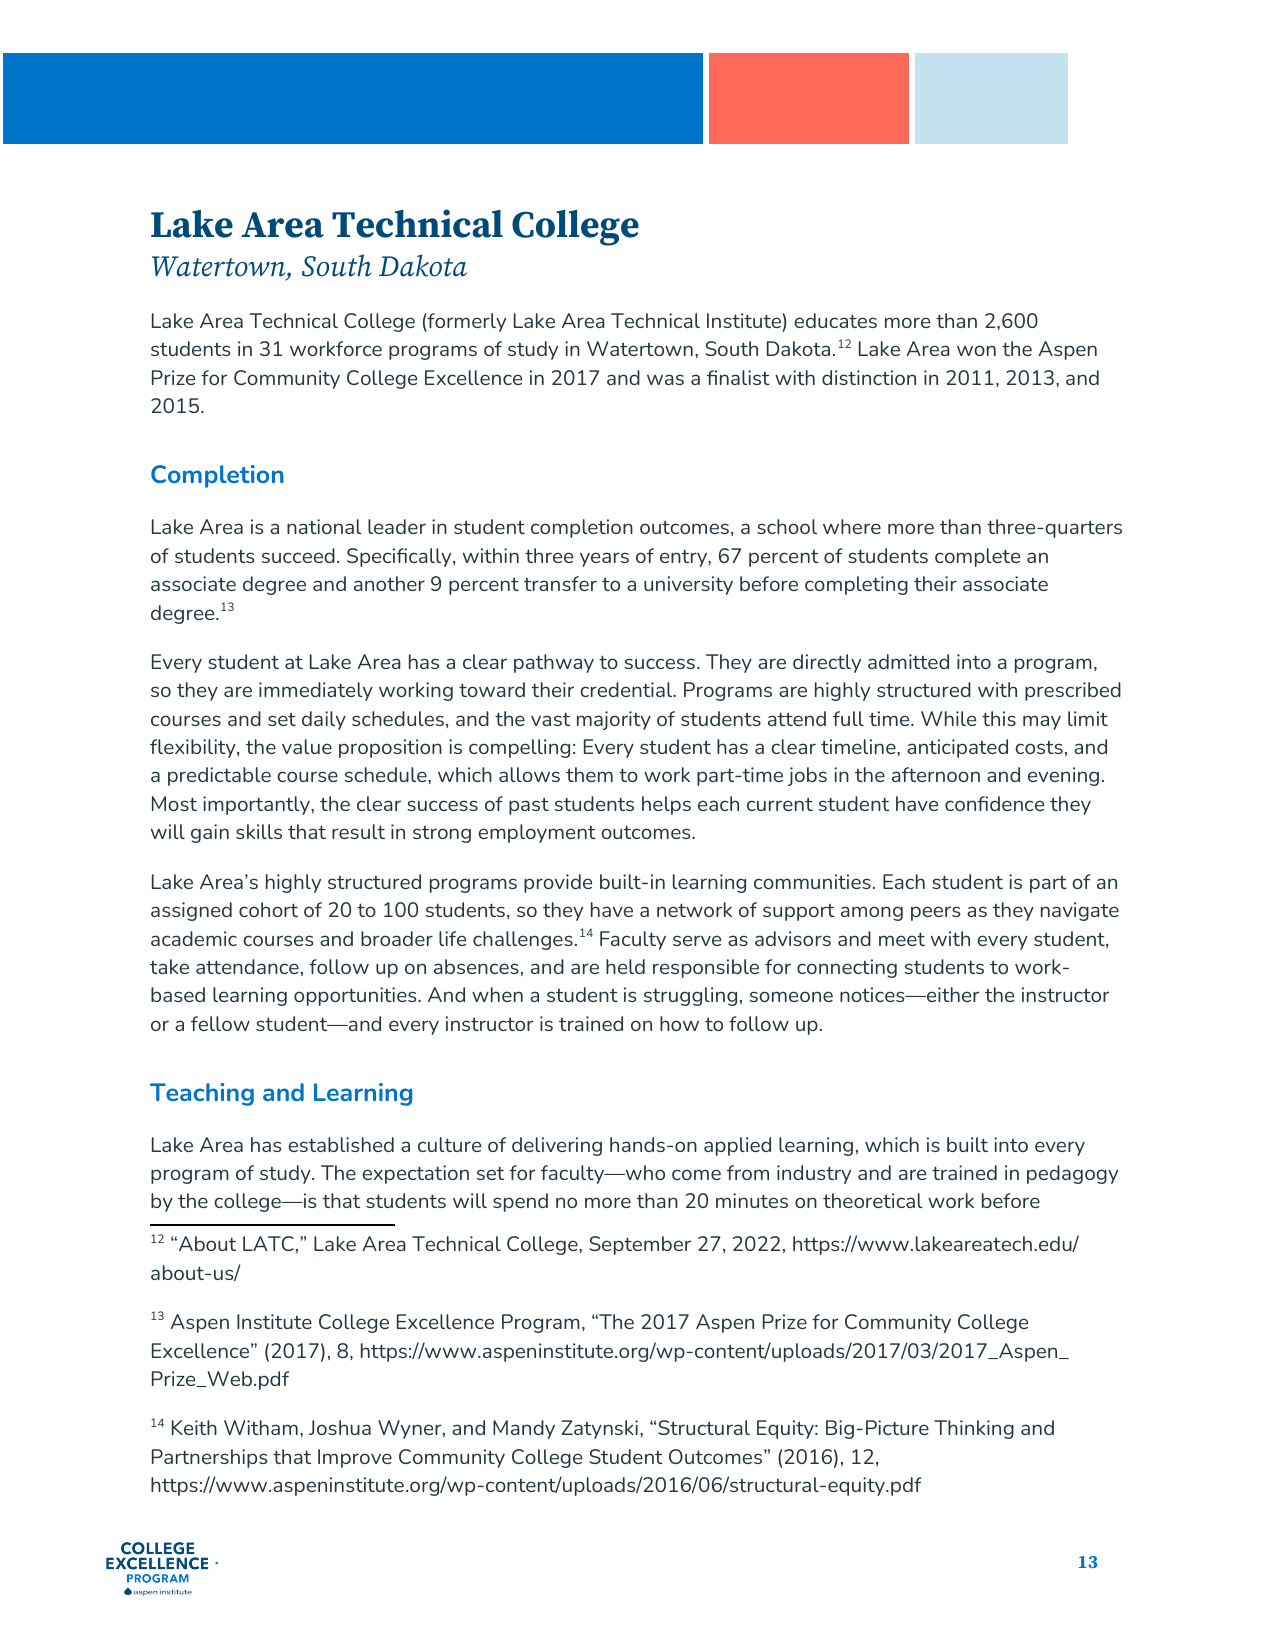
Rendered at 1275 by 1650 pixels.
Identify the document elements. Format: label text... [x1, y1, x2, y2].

text Lake Area is a national leader in student completion outcomes, a school where more than three-quarters of students succeed. Specifically, within three years of entry, 67 percent of students complete an associate degree and another 9 percent transfer to a university before completing their associate degree. [150, 513, 1125, 627]
text Every student at Lake Area has a clear pathway to success. They are directly admitted into a program, so they are immediately working toward their credential. Programs are highly structured with prescribed courses and set daily schedules, and the vast majority of students attend full time. While this may limit flexibility, the value proposition is compelling: Every student has a clear timeline, anticipated costs, and a predictable course schedule, which allows them to work part-time jobs in the afternoon and evening. Most importantly, the clear success of past students helps each current student have confidence they will gain skills that result in strong employment outcomes. [150, 648, 1125, 847]
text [150, 1131, 1125, 1216]
text Lake Area’s highly structured programs provide built-in learning communities. Each student is part of an assigned cohort of 20 to 100 students, so they have a network of support among peers as they navigate academic courses and broader life challenges. Faculty serve as advisors and meet with every student, take attendance, follow up on absences, and are held responsible for connecting students to work-based learning opportunities. And when a student is struggling, someone notices—either the instructor or a fellow student—and every instructor is trained on how to follow up. [150, 868, 1125, 1039]
text Completion [150, 459, 1125, 493]
text Lake Area Technical College Watertown, South Dakota [150, 203, 1125, 287]
picture [106, 1542, 209, 1597]
text Lake Area Technical College (formerly Lake Area Technical Institute) educates more than 2,600 students in 31 workforce programs of study in Watertown, South Dakota. Lake Area won the Aspen Prize for Community College Excellence in 2017 and was a finalist with distinction in 2011, 2013, and 2015. [150, 307, 1125, 421]
text Teaching and Learning [150, 1076, 1125, 1110]
